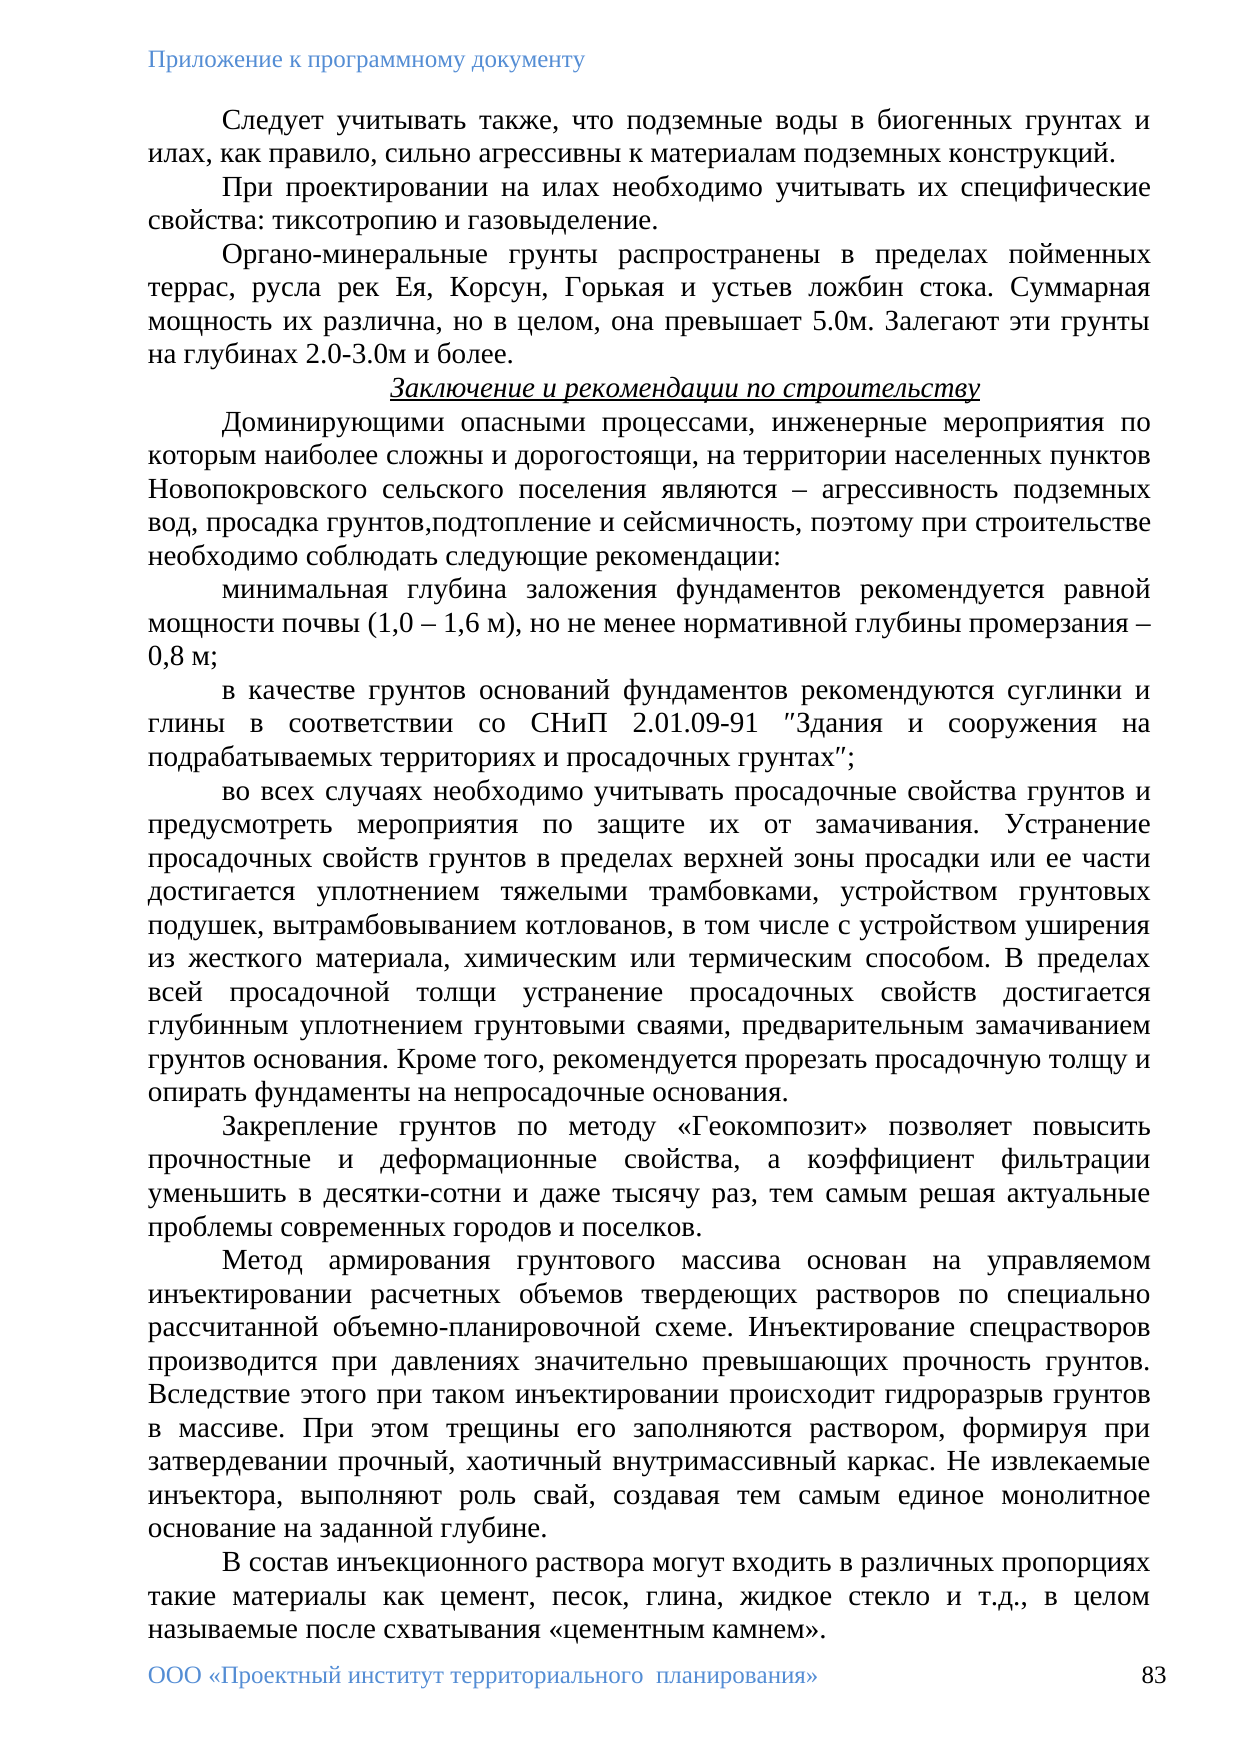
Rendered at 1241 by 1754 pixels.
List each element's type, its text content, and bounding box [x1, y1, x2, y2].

text Заключение и рекомендации по строительству [148, 370, 1152, 404]
text минимальная глубина заложения фундаментов рекомендуется равной мощности почвы (1,0 – ), но не менее нормативной глубины промерзания – ; [148, 571, 1152, 672]
text Доминирующими опасными процессами, инженерные мероприятия по которым наиболее сложны и дорогостоящи, на территории населенных пунктов Новопокровского сельского поселения являются – агрессивность подземных вод, просадка грунтов,подтопление и сейсмичность, поэтому при строительстве необходимо соблюдать следующие рекомендации: [148, 404, 1152, 571]
text в качестве грунтов оснований фундаментов рекомендуются суглинки и глины в соответствии со СНиП 2.01.09-91 ″Здания и сооружения на подрабатываемых территориях и просадочных грунтах″; [148, 672, 1152, 773]
text во всех случаях необходимо учитывать просадочные свойства грунтов и предусмотреть мероприятия по защите их от замачивания. Устранение просадочных свойств грунтов в пределах верхней зоны просадки или ее части достигается уплотнением тяжелыми трамбовками, устройством грунтовых подушек, вытрамбовыванием котлованов, в том числе с устройством уширения из жесткого материала, химическим или термическим способом. В пределах всей просадочной толщи устранение просадочных свойств достигается глубинным уплотнением грунтовыми сваями, предварительным замачиванием грунтов основания. Кроме того, рекомендуется прорезать просадочную толщу и опирать фундаменты на непросадочные основания. [148, 773, 1152, 1108]
text Метод армирования грунтового массива основан на управляемом инъектировании расчетных объемов твердеющих растворов по специально рассчитанной объемно-планировочной схеме. Инъектирование спецрастворов производится при давлениях значительно превышающих прочность грунтов. Вследствие этого при таком инъектировании происходит гидроразрыв грунтов в массиве. При этом трещины его заполняются раствором, формируя при затвердевании прочный, хаотичный внутримассивный каркас. Не извлекаемые инъектора, выполняют роль свай, создавая тем самым единое монолитное основание на заданной глубине. [148, 1242, 1152, 1544]
text При проектировании на илах необходимо учитывать их специфические свойства: тиксотропию и газовыделение. [148, 169, 1152, 236]
text Органо-минеральные грунты распространены в пределах пойменных террас, русла рек Ея, Корсун, Горькая и устьев ложбин стока. Суммарная мощность их различна, но в целом, она превышает 5.0м. Залегают эти грунты на глубинах 2.0-3.0м и более. [148, 236, 1152, 370]
text Закрепление грунтов по методу «Геокомпозит» позволяет повысить прочностные и деформационные свойства, а коэффициент фильтрации уменьшить в десятки-сотни и даже тысячу раз, тем самым решая актуальные проблемы современных городов и поселков. [148, 1108, 1152, 1242]
text Следует учитывать также, что подземные воды в биогенных грунтах и илах, как правило, сильно агрессивны к материалам подземных конструкций. [148, 102, 1152, 169]
text В состав инъекционного раствора могут входить в различных пропорциях такие материалы как цемент, песок, глина, жидкое стекло и т.д., в целом называемые после схватывания «цементным камнем». [148, 1544, 1152, 1645]
